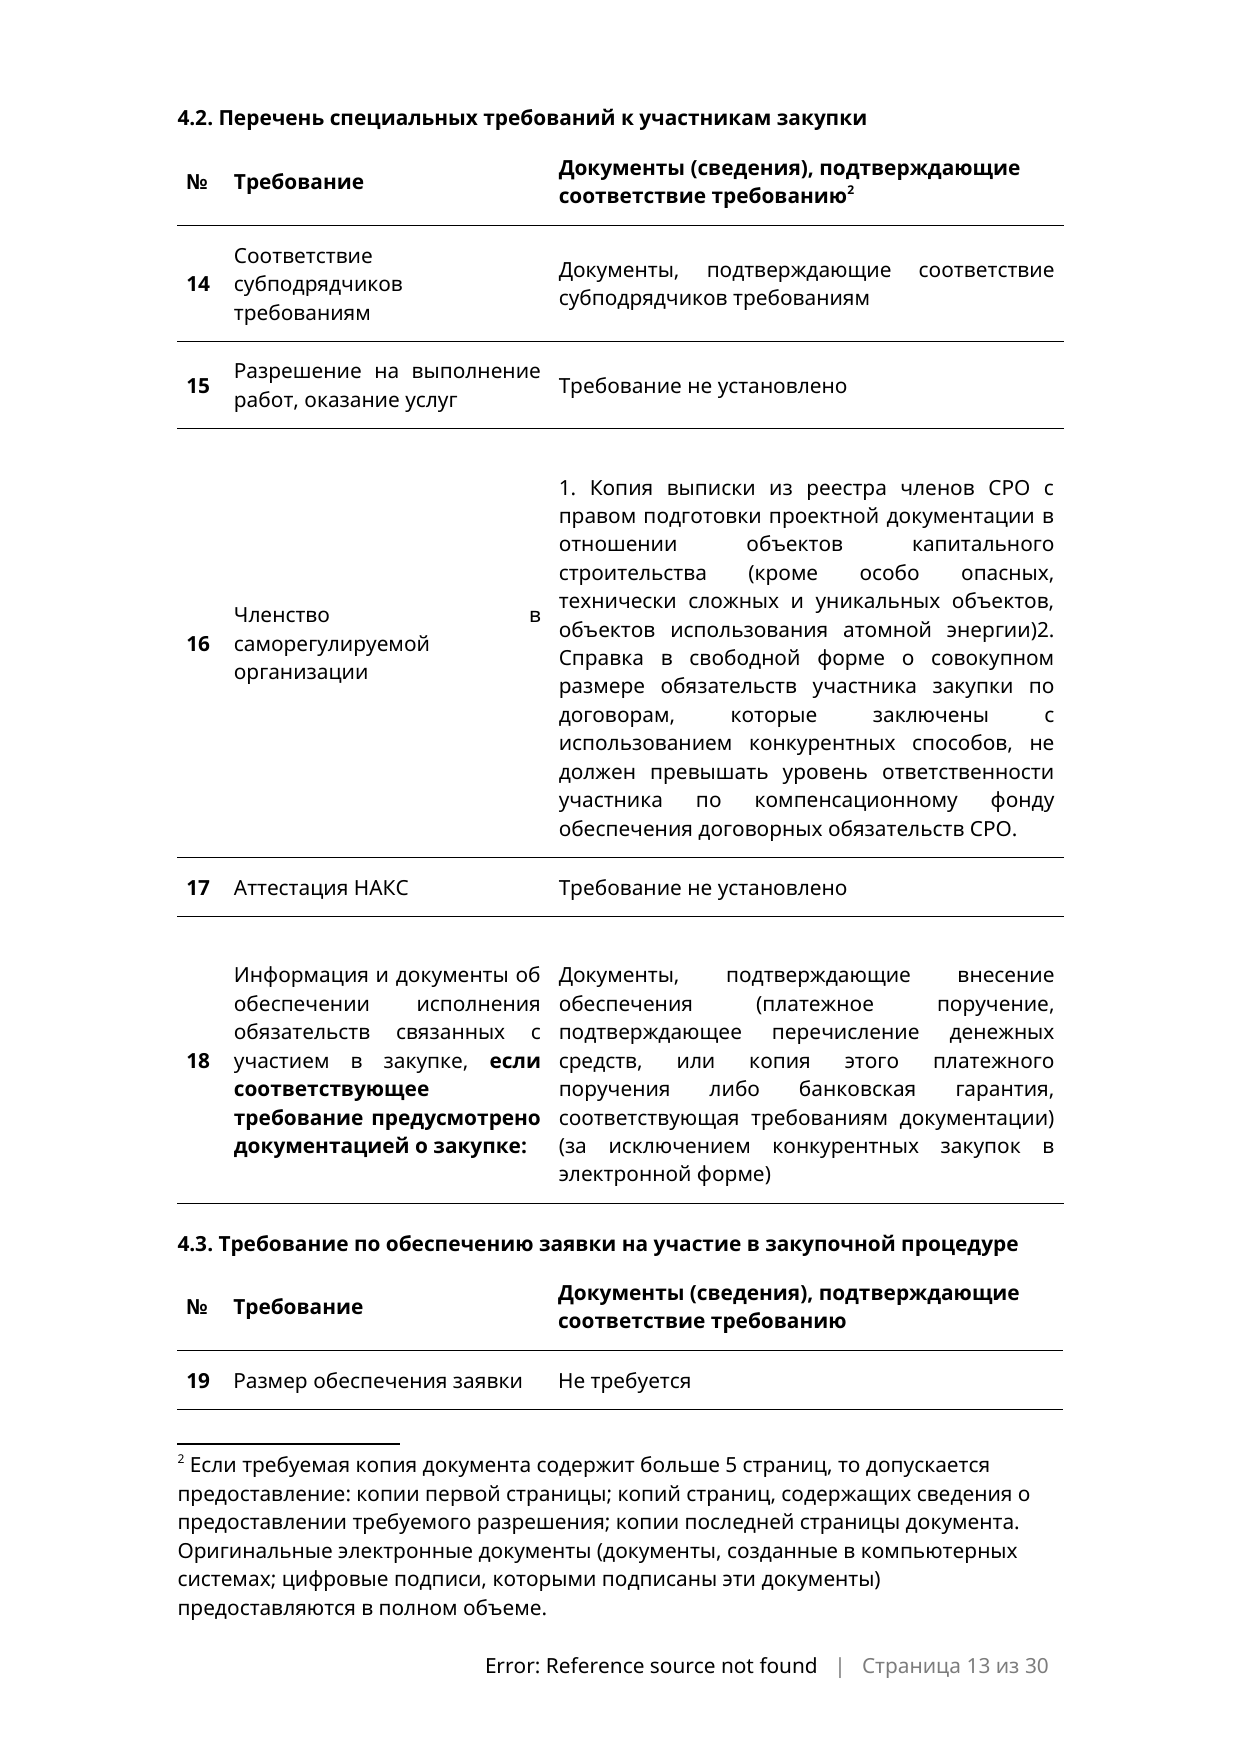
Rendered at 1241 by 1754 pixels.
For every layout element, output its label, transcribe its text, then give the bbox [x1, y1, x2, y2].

table_cell Информация и документы об обеспечении исполнения обязательств связанных с участием в закупке, если соответствующее требование предусмотрено документацией о закупке: [225, 917, 549, 1203]
table_cell [177, 226, 225, 341]
table_header Требование [225, 139, 549, 225]
table_cell Документы, подтверждающие внесение обеспечения (платежное поручение, подтверждающее перечисление денежных средств, или копия этого платежного поручения либо банковская гарантия, соответствующая требованиям документации)(за исключением конкурентных закупок в электронной форме) [550, 917, 1063, 1203]
text Требование по обеспечению заявки на участие в закупочной процедуре [177, 1229, 1063, 1257]
table_cell [177, 342, 225, 428]
table_cell [550, 226, 1063, 341]
table_header № [177, 139, 225, 225]
table_cell Разрешение на выполнение работ, оказание услуг [225, 342, 549, 428]
table_cell [177, 858, 225, 916]
table_cell [225, 858, 549, 916]
table_cell [177, 429, 225, 857]
table_cell Членство в саморегулируемой организации [225, 429, 549, 857]
table_cell Соответствие субподрядчиков требованиям [225, 226, 549, 341]
text Перечень специальных требований к участникам закупки [177, 99, 1063, 132]
table_cell [177, 917, 225, 1203]
table_header Документы (сведения), подтверждающие соответствие требованию [550, 139, 1063, 225]
